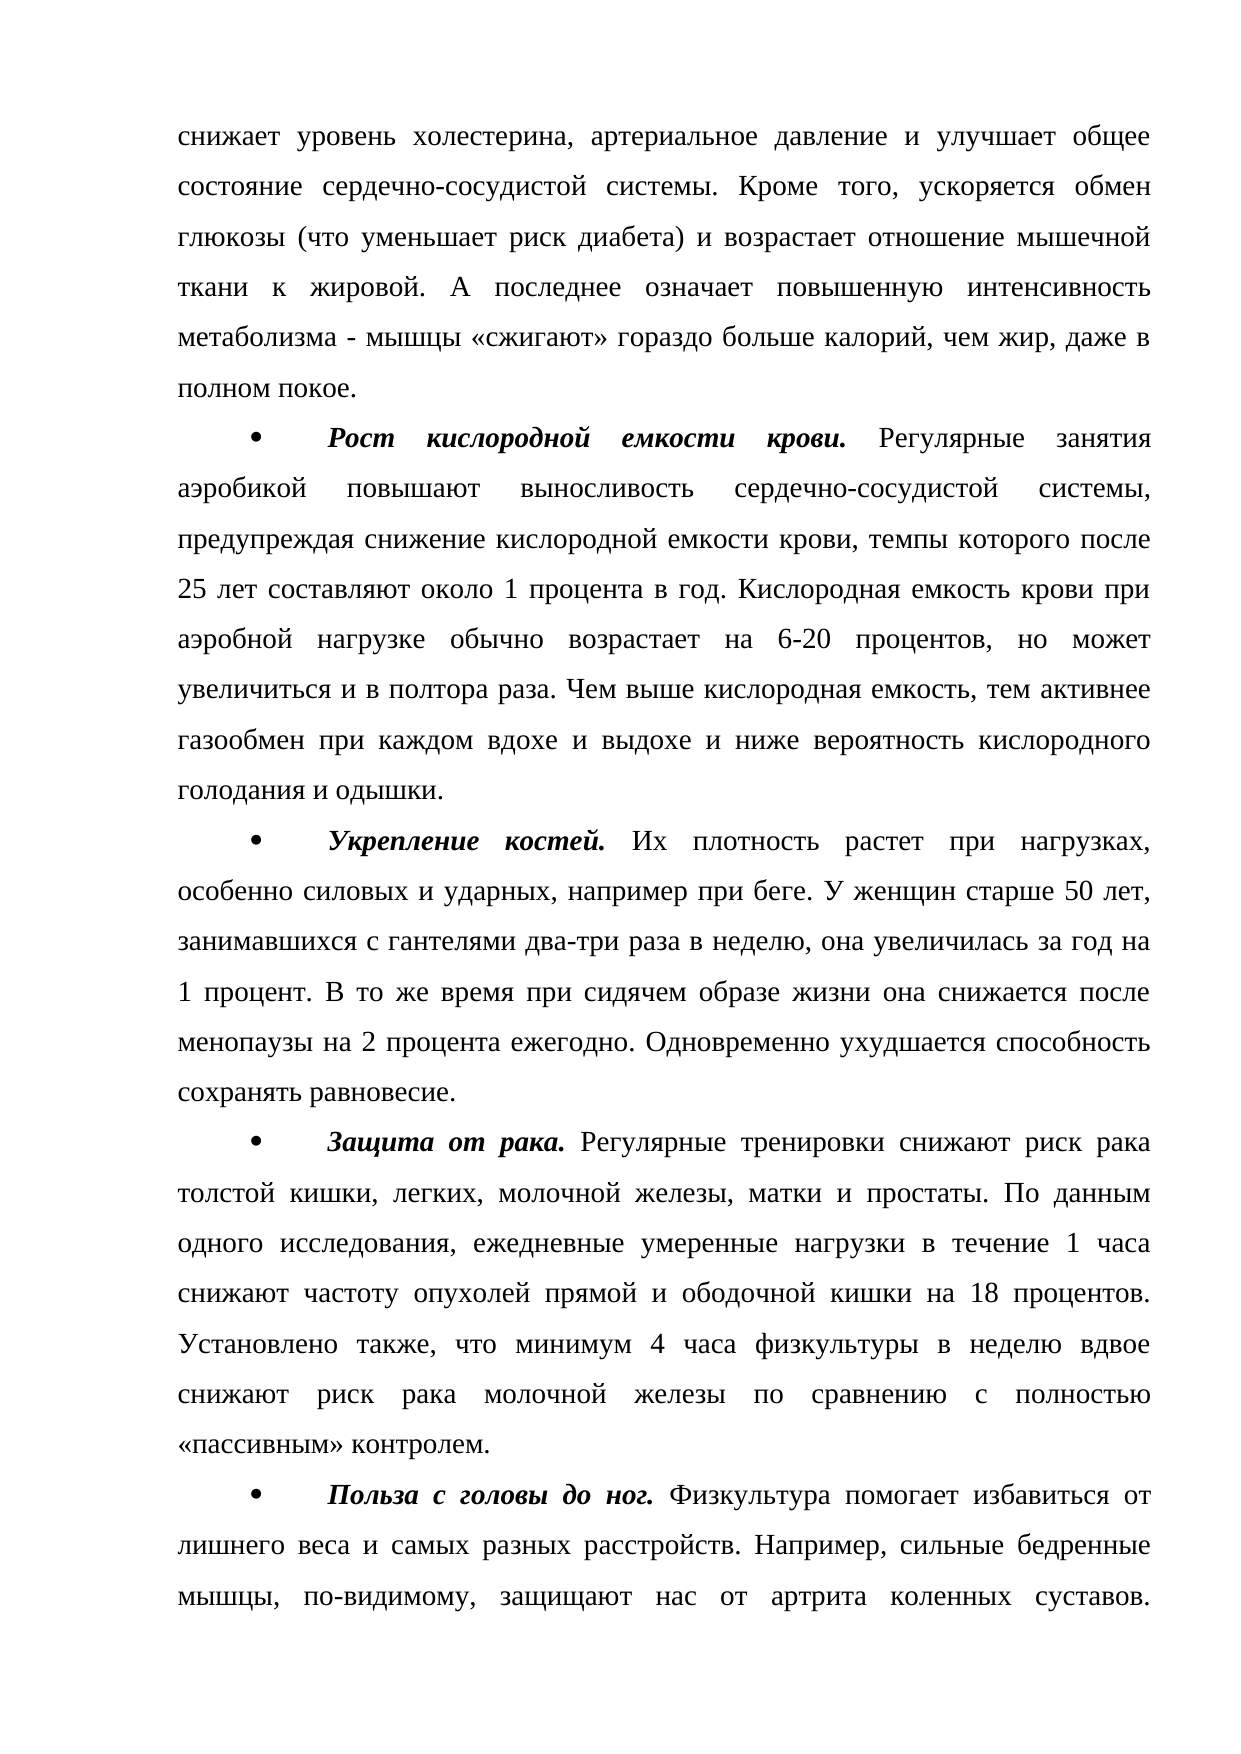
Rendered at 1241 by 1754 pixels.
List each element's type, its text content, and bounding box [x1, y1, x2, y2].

list Защита от рака. Регулярные тренировки снижают риск рака толстой кишки, легких, молочной железы, матки и простаты. По данным одного исследования, ежедневные умеренные нагрузки в течение 1 часа снижают частоту опухолей прямой и ободочной кишки на 18 процентов. Установлено также, что минимум 4 часа физкультуры в неделю вдвое снижают риск рака молочной железы по сравнению с полностью «пассивным» контролем. [177, 1124, 1152, 1460]
list Рост кислородной емкости крови. Регулярные занятия аэробикой повышают выносливость сердечно-сосудистой системы, предупреждая снижение кислородной емкости крови, темпы которого после 25 лет составляют около 1 процента в год. Кислородная емкость крови при аэробной нагрузке обычно возрастает на 6-20 процентов, но может увеличиться и в полтора раза. Чем выше кислородная емкость, тем активнее газообмен при каждом вдохе и выдохе и ниже вероятность кислородного голодания и одышки. [177, 420, 1152, 806]
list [177, 118, 1152, 403]
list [177, 1477, 1152, 1611]
list Укрепление костей. Их плотность растет при нагрузках, особенно силовых и ударных, например при беге. У женщин старше 50 лет, занимавшихся с гантелями два-три раза в неделю, она увеличилась за год на 1 процент. В то же время при сидячем образе жизни она снижается после менопаузы на 2 процента ежегодно. Одновременно ухудшается способность сохранять равновесие. [177, 823, 1152, 1108]
